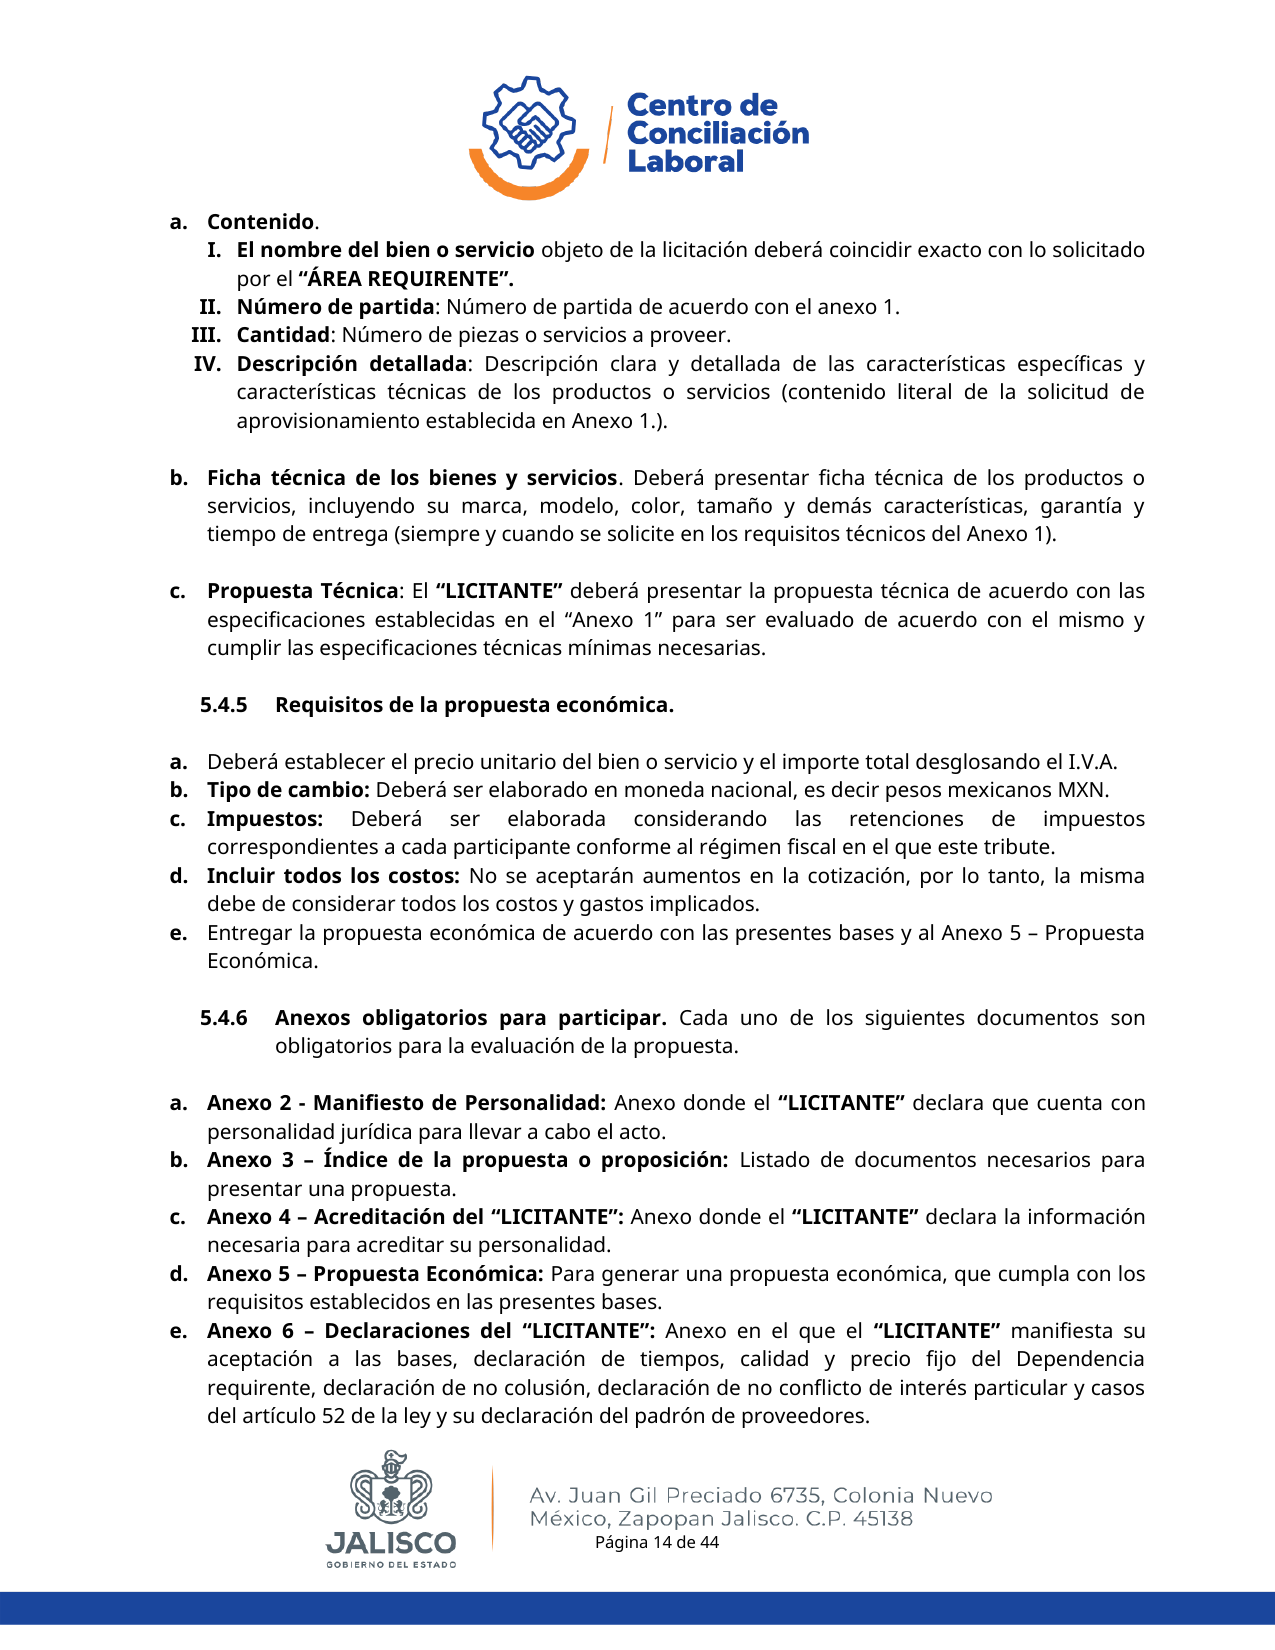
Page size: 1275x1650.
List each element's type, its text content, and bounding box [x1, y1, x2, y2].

subtitle Requisitos de la propuesta económica. [200, 690, 1146, 719]
list Propuesta Técnica: El “LICITANTE” deberá presentar la propuesta técnica de acuerdo con las especificaciones establecidas en el “Anexo 1” para ser evaluado de acuerdo con el mismo y cumplir las especificaciones técnicas mínimas necesarias. [169, 576, 1146, 662]
list Cantidad: Número de piezas o servicios a proveer. [222, 321, 1146, 349]
list Anexo 6 – Declaraciones del “LICITANTE”: Anexo en el que el “LICITANTE” manifiesta su aceptación a las bases, declaración de tiempos, calidad y precio fijo del Dependencia requirente, declaración de no colusión, declaración de no conflicto de interés particular y casos del artículo 52 de la ley y su declaración del padrón de proveedores. [169, 1316, 1146, 1429]
list Anexo 5 – Propuesta Económica: Para generar una propuesta económica, que cumpla con los requisitos establecidos en las presentes bases. [169, 1259, 1146, 1316]
picture [0, 3, 1275, 1650]
subtitle Anexos obligatorios para participar. Cada uno de los siguientes documentos son obligatorios para la evaluación de la propuesta. [200, 1003, 1146, 1060]
list Entregar la propuesta económica de acuerdo con las presentes bases y al Anexo 5 – Propuesta Económica. [169, 918, 1146, 974]
list Anexo 2 - Manifiesto de Personalidad: Anexo donde el “LICITANTE” declara que cuenta con personalidad jurídica para llevar a cabo el acto. [169, 1088, 1146, 1145]
list El nombre del bien o servicio objeto de la licitación deberá coincidir exacto con lo solicitado por el “ÁREA REQUIRENTE”. [222, 235, 1146, 292]
list Deberá establecer el precio unitario del bien o servicio y el importe total desglosando el I.V.A. [169, 747, 1146, 776]
list Descripción detallada: Descripción clara y detallada de las características específicas y características técnicas de los productos o servicios (contenido literal de la solicitud de aprovisionamiento establecida en Anexo 1.). [222, 349, 1146, 434]
list Número de partida: Número de partida de acuerdo con el anexo 1. [222, 292, 1146, 321]
list Ficha técnica de los bienes y servicios. Deberá presentar ficha técnica de los productos o servicios, incluyendo su marca, modelo, color, tamaño y demás características, garantía y tiempo de entrega (siempre y cuando se solicite en los requisitos técnicos del Anexo 1). [169, 463, 1146, 548]
list Anexo 3 – Índice de la propuesta o proposición: Listado de documentos necesarios para presentar una propuesta. [169, 1145, 1146, 1202]
list Impuestos: Deberá ser elaborada considerando las retenciones de impuestos correspondientes a cada participante conforme al régimen fiscal en el que este tribute. [169, 804, 1146, 861]
list Contenido. [169, 207, 1146, 235]
list Incluir todos los costos: No se aceptarán aumentos en la cotización, por lo tanto, la misma debe de considerar todos los costos y gastos implicados. [169, 861, 1146, 918]
list Tipo de cambio: Deberá ser elaborado en moneda nacional, es decir pesos mexicanos MXN. [169, 776, 1146, 804]
list Anexo 4 – Acreditación del “LICITANTE”: Anexo donde el “LICITANTE” declara la información necesaria para acreditar su personalidad. [169, 1202, 1146, 1259]
